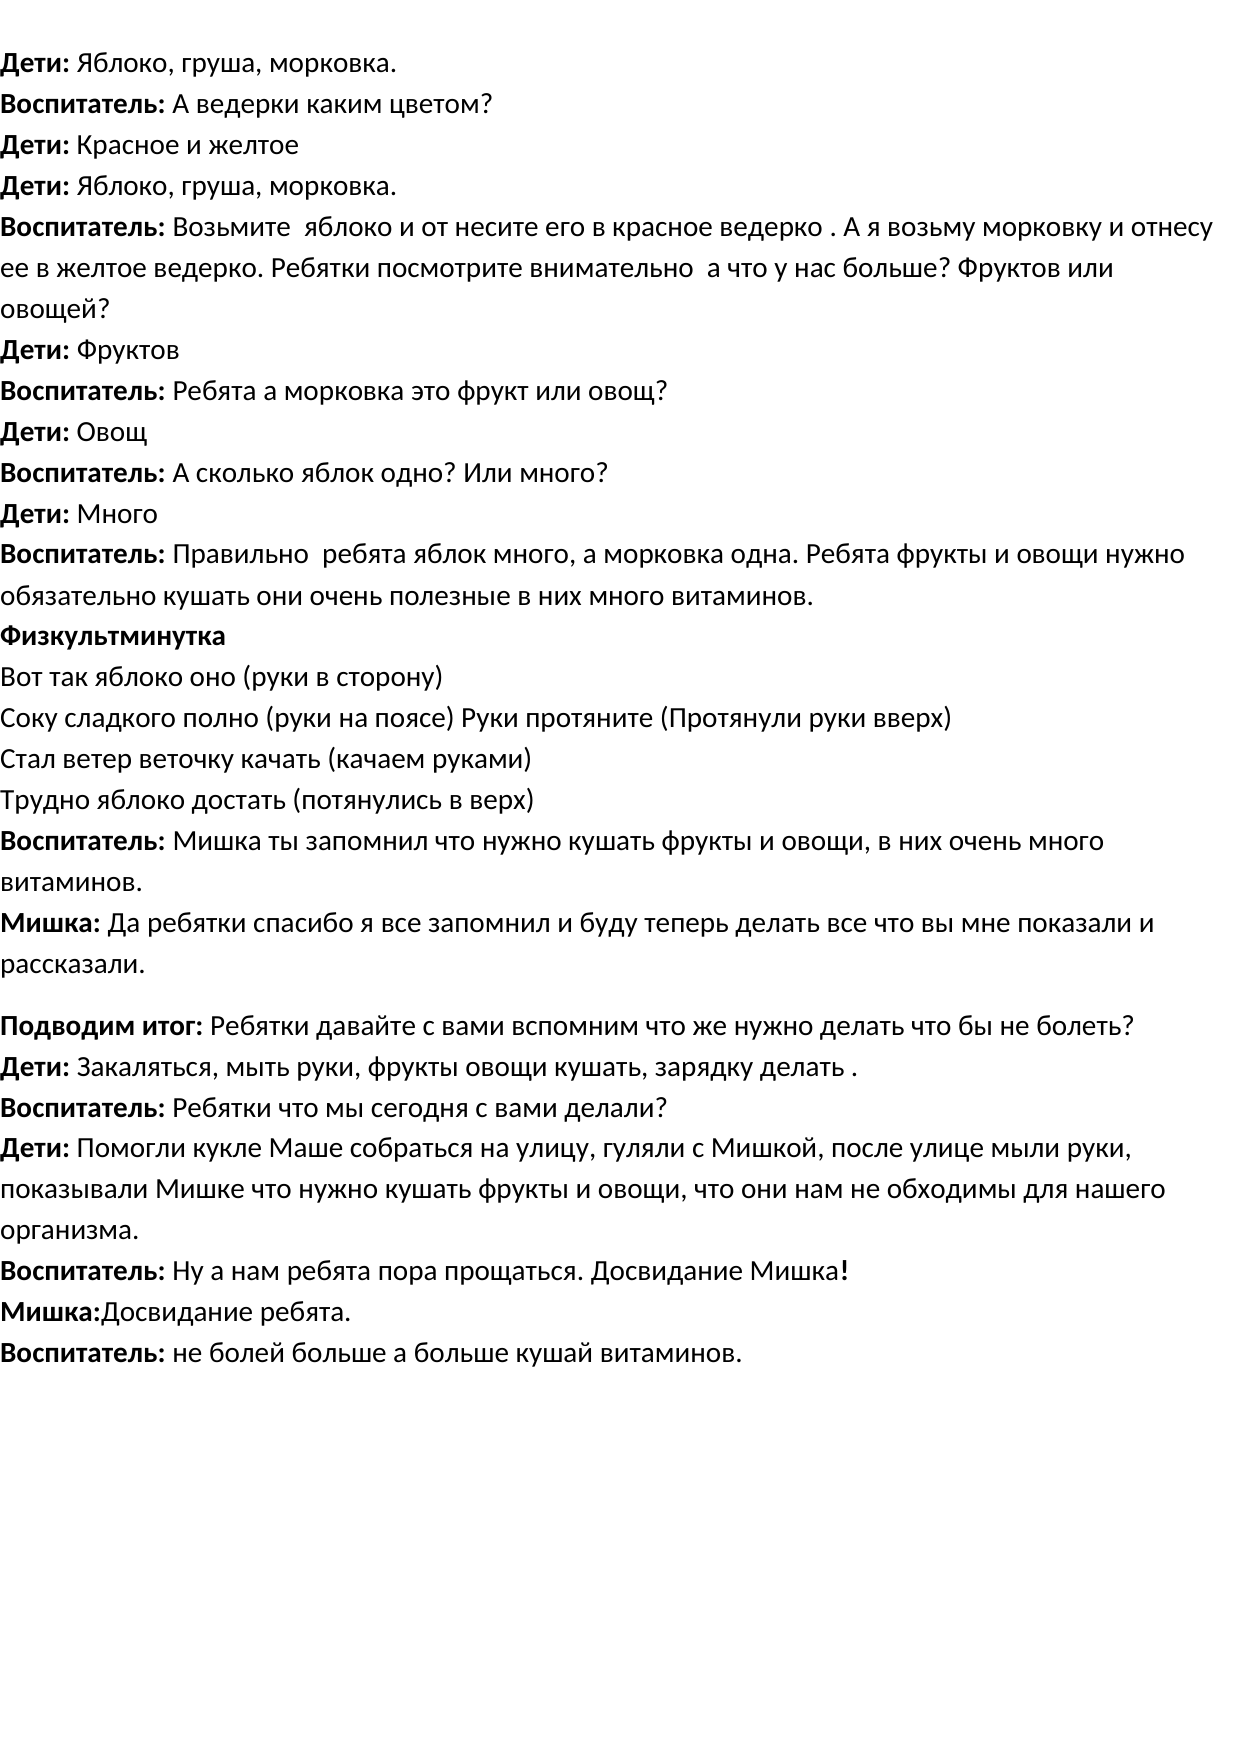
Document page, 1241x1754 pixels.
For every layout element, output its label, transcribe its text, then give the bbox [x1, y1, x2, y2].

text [0, 44, 1226, 981]
text Подводим итог: Ребятки давайте с вами вспомним что же нужно делать что бы не болеть? Дети: Закаляться, мыть руки, фрукты овощи кушать, зарядку делать . Воспитатель: Ребятки что мы сегодня с вами делали? Дети: Помогли кукле Маше собраться на улицу, гуляли с Мишкой, после улице мыли руки, показывали Мишке что нужно кушать фрукты и овощи, что они нам не обходимы для нашего организма. Воспитатель: Ну а нам ребята пора прощаться. Досвидание Мишка! Мишка:Досвидание ребята. Воспитатель: не болей больше а больше кушай витаминов. [0, 1007, 1226, 1370]
